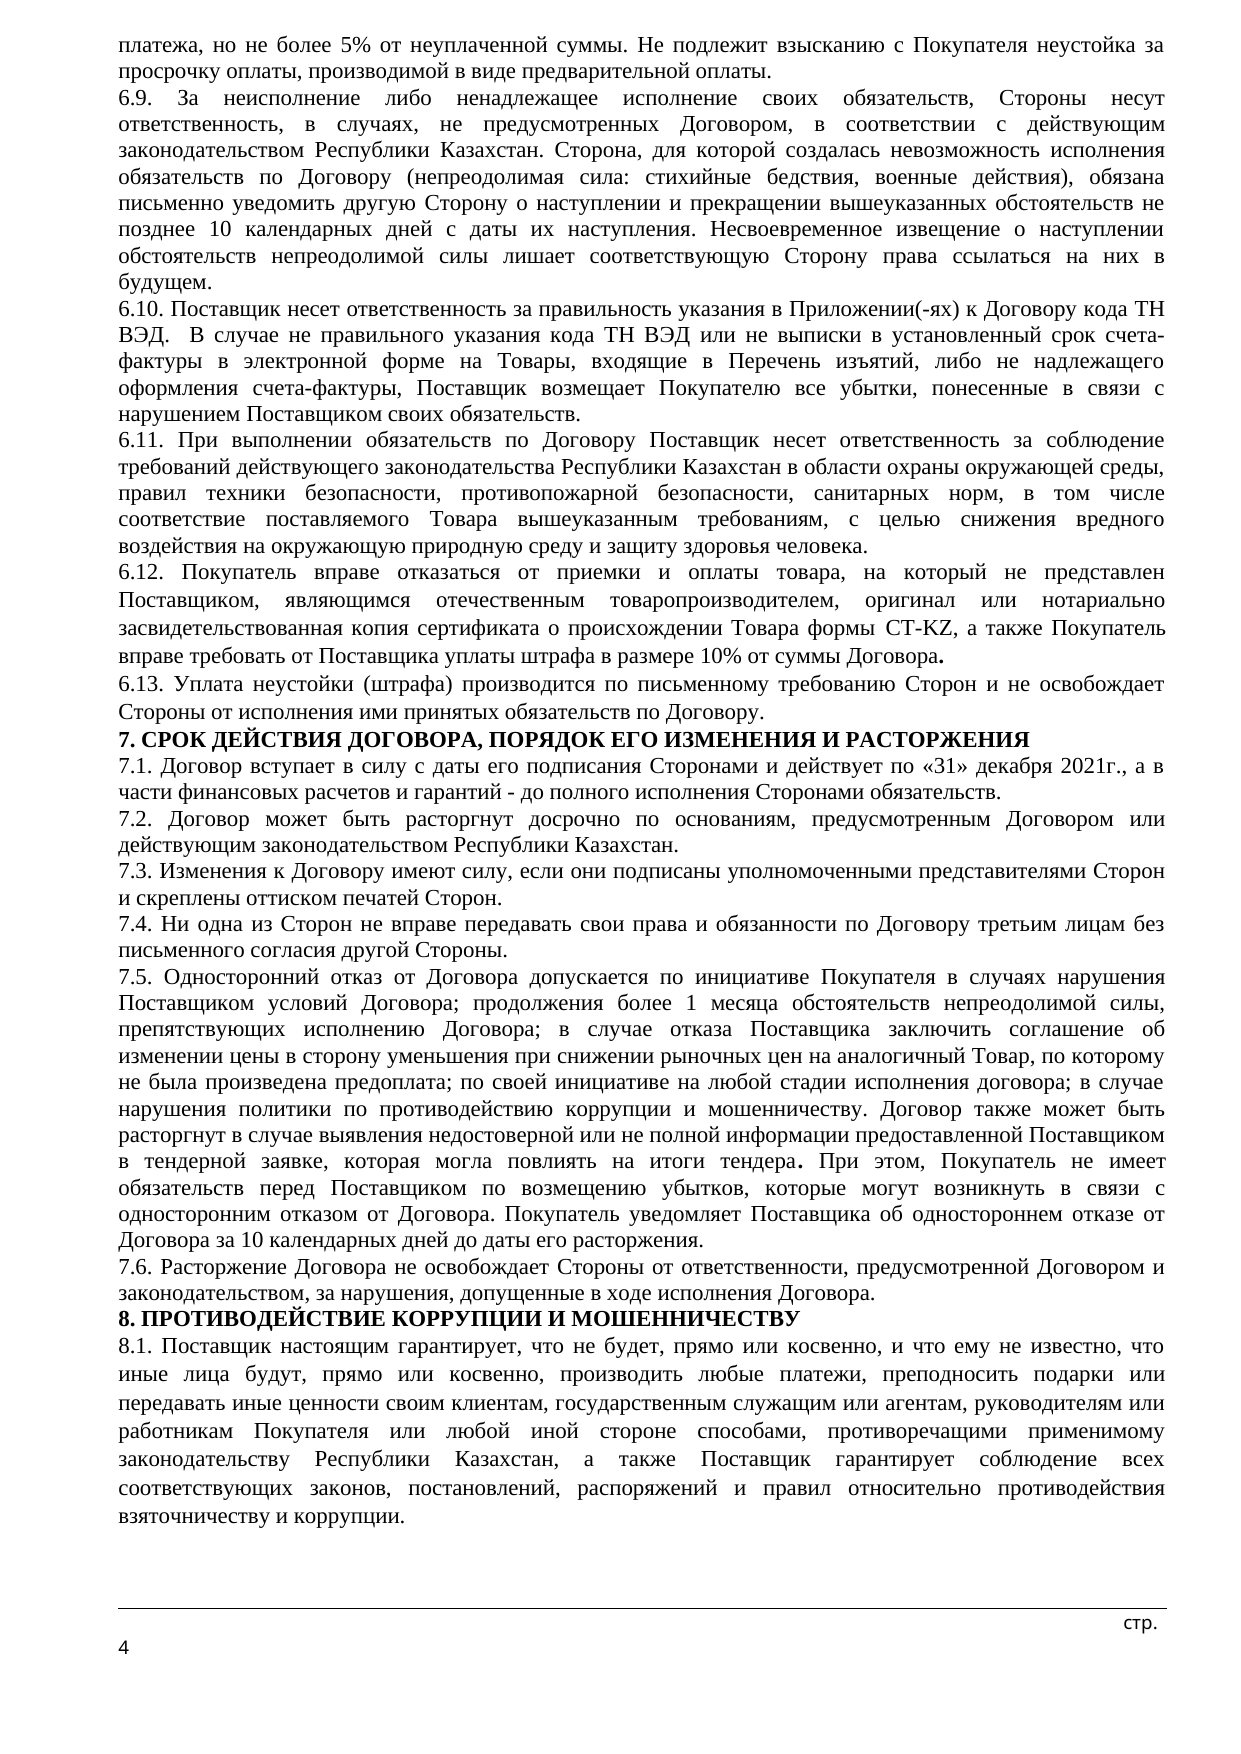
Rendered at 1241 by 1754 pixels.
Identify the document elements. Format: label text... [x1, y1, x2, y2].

text 6.11. При выполнении обязательств по Договору Поставщик несет ответственность за соблюдение требований действующего законодательства Республики Казахстан в области охраны окружающей среды, правил техники безопасности, противопожарной безопасности, санитарных норм, в том числе соответствие поставляемого Товара вышеуказанным требованиям, с целью снижения вредного воздействия на окружающую природную среду и защиту здоровья человека. [118, 426, 1167, 558]
text 7. СРОК ДЕЙСТВИЯ ДОГОВОРА, ПОРЯДОК ЕГО ИЗМЕНЕНИЯ И РАСТОРЖЕНИЯ [118, 726, 1167, 752]
text 7.5. Односторонний отказ от Договора допускается по инициативе Покупателя в случаях нарушения Поставщиком условий Договора; продолжения более 1 месяца обстоятельств непреодолимой силы, препятствующих исполнению Договора; в случае отказа Поставщика заключить соглашение об изменении цены в сторону уменьшения при снижении рыночных цен на аналогичный Товар, по которому не была произведена предоплата; по своей инициативе на любой стадии исполнения договора; в случае нарушения политики по противодействию коррупции и мошенничеству. Договор также может быть расторгнут в случае выявления недостоверной или не полной информации предоставленной Поставщиком в тендерной заявке, которая могла повлиять на итоги тендера. При этом, Покупатель не имеет обязательств перед Поставщиком по возмещению убытков, которые могут возникнуть в связи с односторонним отказом от Договора. Покупатель уведомляет Поставщика об одностороннем отказе от Договора за 10 календарных дней до даты его расторжения. [118, 963, 1167, 1253]
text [118, 31, 1167, 84]
text 7.6. Расторжение Договора не освобождает Стороны от ответственности, предусмотренной Договором и законодательством, за нарушения, допущенные в ходе исполнения Договора. [118, 1253, 1167, 1305]
text 6.10. Поставщик несет ответственность за правильность указания в Приложении(-ях) к Договору кода ТН ВЭД. В случае не правильного указания кода ТН ВЭД или не выписки в установленный срок счета-фактуры в электронной форме на Товары, входящие в Перечень изъятий, либо не надлежащего оформления счета-фактуры, Поставщик возмещает Покупателю все убытки, понесенные в связи с нарушением Поставщиком своих обязательств. [118, 294, 1167, 426]
list 6.13. Уплата неустойки (штрафа) производится по письменному требованию Сторон и не освобождает Стороны от исполнения ими принятых обязательств по Договору. [118, 670, 1167, 724]
text 7.2. Договор может быть расторгнут досрочно по основаниям, предусмотренным Договором или действующим законодательством Республики Казахстан. [118, 805, 1167, 857]
text 7.1. Договор вступает в силу с даты его подписания Сторонами и действует по «31» декабря 2021г., а в части финансовых расчетов и гарантий - до полного исполнения Сторонами обязательств. [118, 752, 1167, 805]
text 7.3. Изменения к Договору имеют силу, если они подписаны уполномоченными представителями Сторон и скреплены оттиском печатей Сторон. [118, 857, 1167, 910]
text 6.9. За неисполнение либо ненадлежащее исполнение своих обязательств, Стороны несут ответственность, в случаях, не предусмотренных Договором, в соответствии с действующим законодательством Республики Казахстан. Сторона, для которой создалась невозможность исполнения обязательств по Договору (непреодолимая сила: стихийные бедствия, военные действия), обязана письменно уведомить другую Сторону о наступлении и прекращении вышеуказанных обстоятельств не позднее 10 календарных дней с даты их наступления. Несвоевременное извещение о наступлении обстоятельств непреодолимой силы лишает соответствующую Сторону права ссылаться на них в будущем. [118, 84, 1167, 294]
text 7.4. Ни одна из Сторон не вправе передавать свои права и обязанности по Договору третьим лицам без письменного согласия другой Стороны. [118, 910, 1167, 963]
list 8.1. Поставщик настоящим гарантирует, что не будет, прямо или косвенно, и что ему не известно, что иные лица будут, прямо или косвенно, производить любые платежи, преподносить подарки или передавать иные ценности своим клиентам, государственным служащим или агентам, руководителям или работникам Покупателя или любой иной стороне способами, противоречащими применимому законодательству Республики Казахстан, а также Поставщик гарантирует соблюдение всех соответствующих законов, постановлений, распоряжений и правил относительно противодействия взяточничеству и коррупции. [118, 1332, 1167, 1529]
list 6.12. Покупатель вправе отказаться от приемки и оплаты товара, на который не представлен Поставщиком, являющимся отечественным товаропроизводителем, оригинал или нотариально засвидетельствованная копия сертификата о происхождении Товара формы CT-KZ, а также Покупатель вправе требовать от Поставщика уплаты штрафа в размере 10% от суммы Договора. [118, 558, 1167, 668]
text 8. ПРОТИВОДЕЙСТВИЕ КОРРУПЦИИ И МОШЕННИЧЕСТВУ [118, 1305, 1167, 1332]
